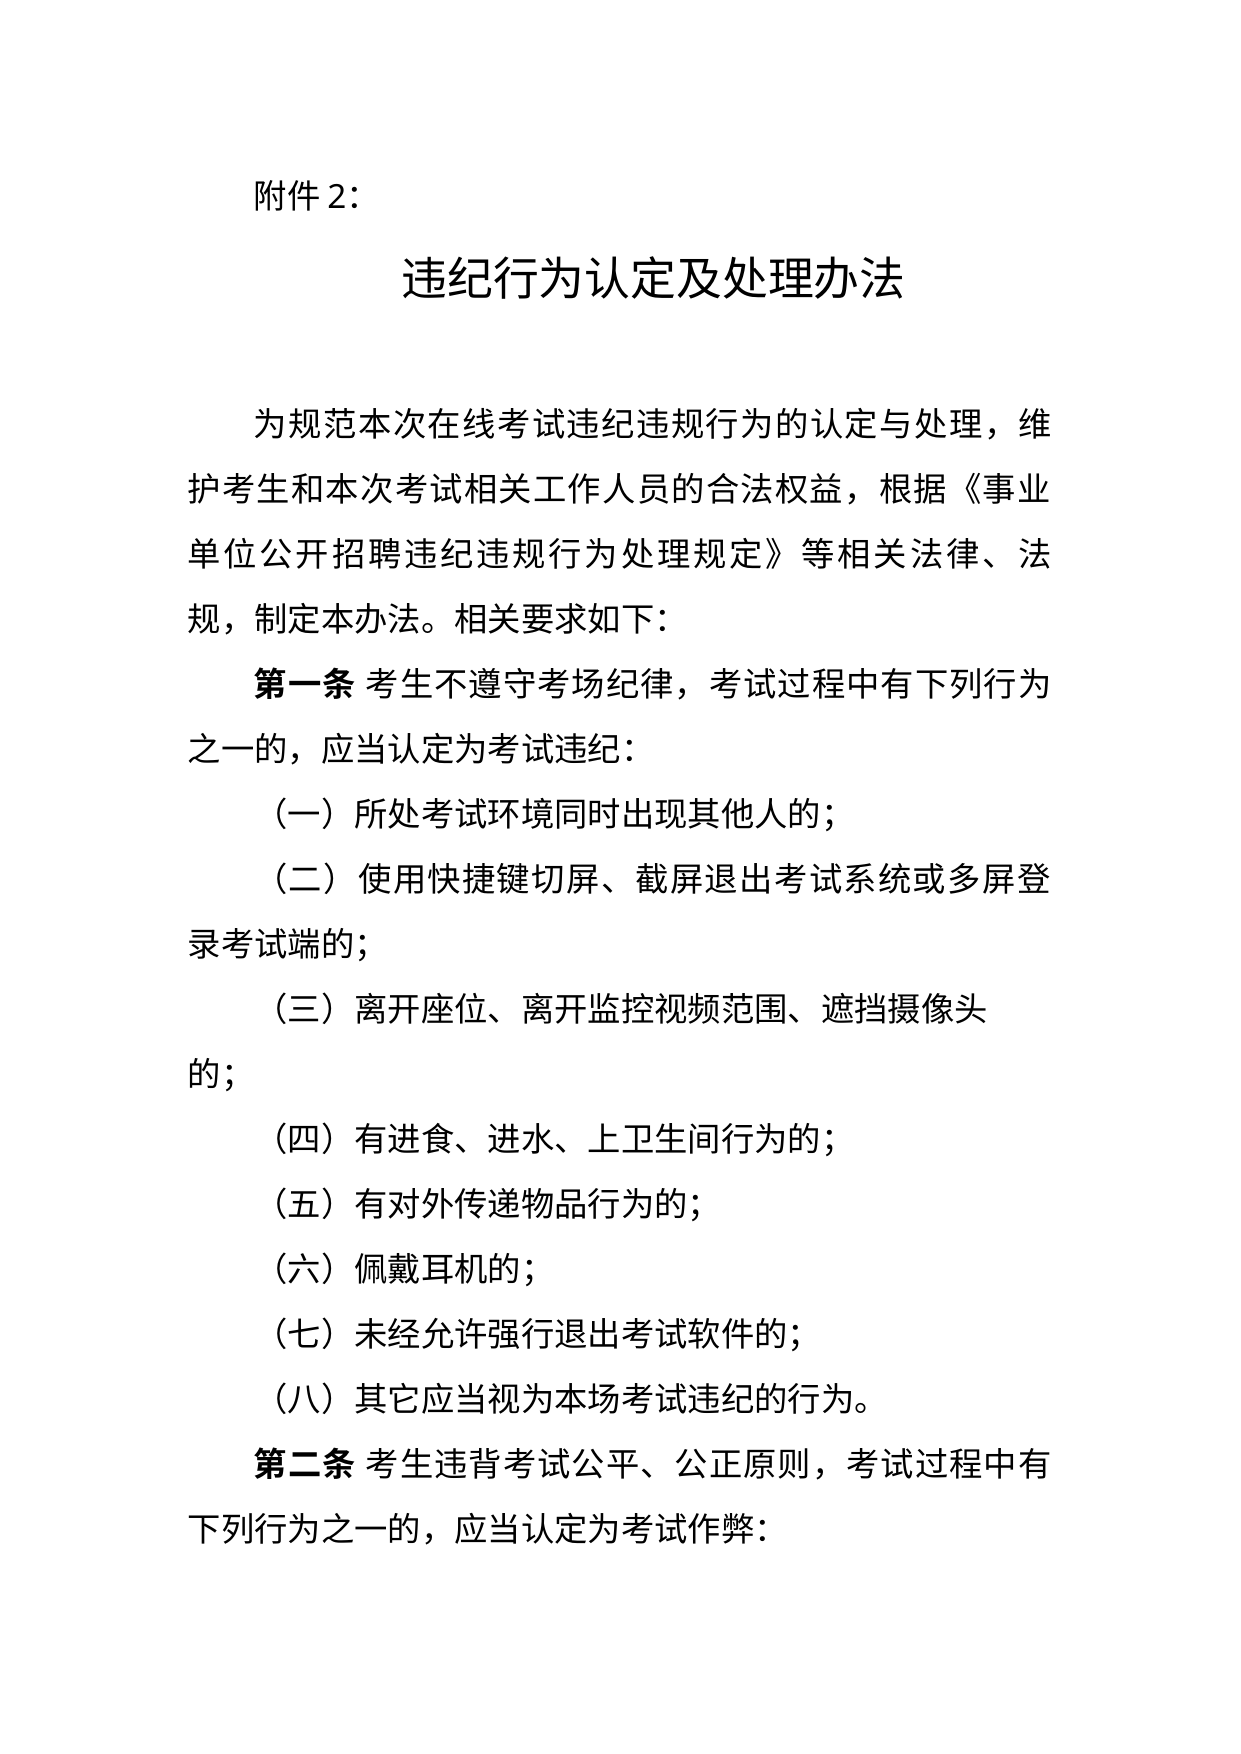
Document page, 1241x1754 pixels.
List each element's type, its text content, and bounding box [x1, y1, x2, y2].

text 为规范本次在线考试违纪违规行为的认定与处理，维护考生和本次考试相关工作人员的合法权益，根据《事业单位公开招聘违纪违规行为处理规定》等相关法律、法规，制定本办法。相关要求如下： [187, 389, 1053, 649]
text 第二条 考生违背考试公平、公正原则，考试过程中有下列行为之一的，应当认定为考试作弊： [187, 1429, 1053, 1559]
text （五）有对外传递物品行为的； [187, 1169, 1053, 1234]
text （八）其它应当视为本场考试违纪的行为。 [187, 1364, 1053, 1429]
text 违纪行为认定及处理办法 [187, 227, 1053, 324]
text 附件2： [187, 162, 1053, 227]
text （二）使用快捷键切屏、截屏退出考试系统或多屏登录考试端的； [187, 844, 1053, 974]
text （三）离开座位、离开监控视频范围、遮挡摄像头的； [187, 974, 1053, 1104]
text 第一条 考生不遵守考场纪律，考试过程中有下列行为之一的，应当认定为考试违纪： [187, 649, 1053, 779]
text （一）所处考试环境同时出现其他人的； [187, 779, 1053, 844]
text （六）佩戴耳机的； [187, 1234, 1053, 1299]
text （七）未经允许强行退出考试软件的； [187, 1299, 1053, 1364]
text （四）有进食、进水、上卫生间行为的； [187, 1104, 1053, 1169]
